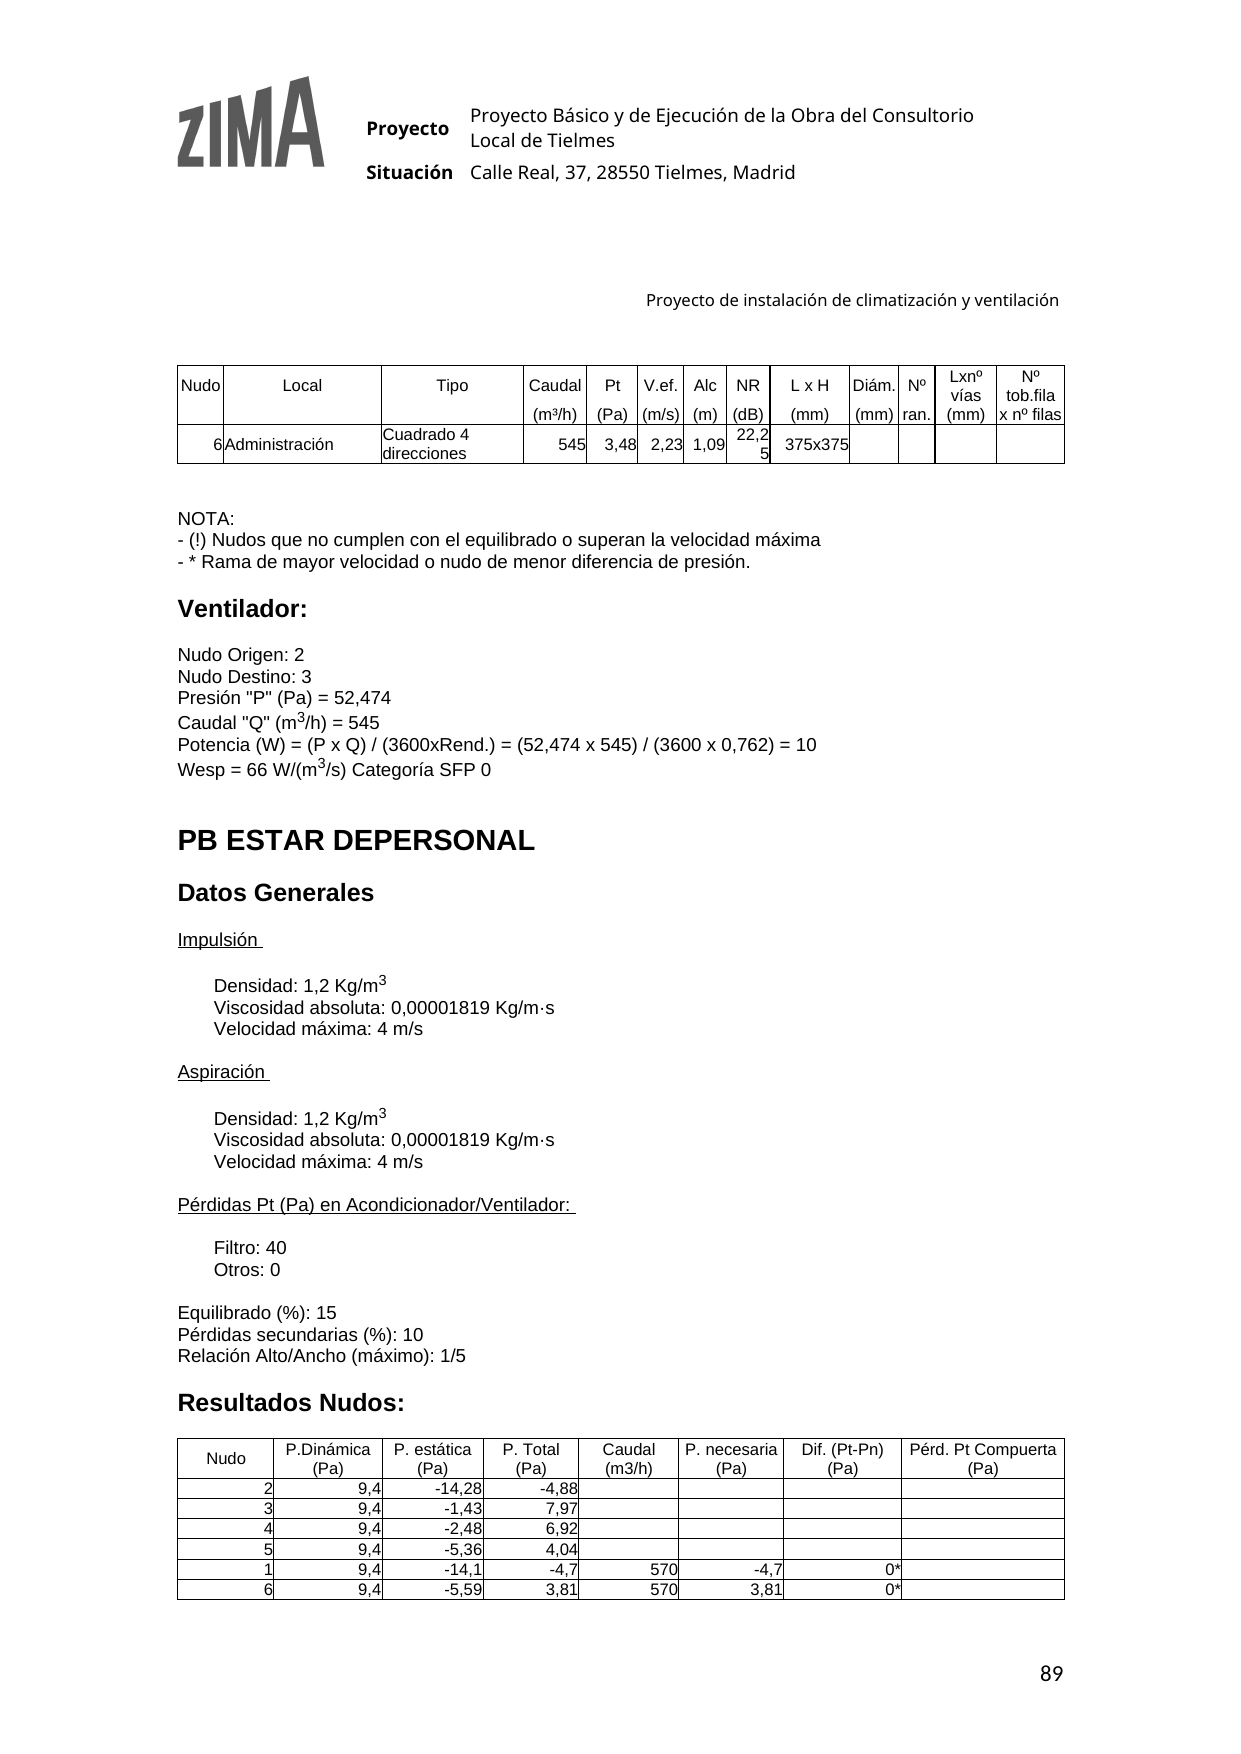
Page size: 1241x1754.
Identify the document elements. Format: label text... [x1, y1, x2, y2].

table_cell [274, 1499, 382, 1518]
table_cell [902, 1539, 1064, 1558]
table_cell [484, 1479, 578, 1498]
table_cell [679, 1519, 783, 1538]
text Densidad: 1,2 Kg/m3 [177, 1104, 1063, 1129]
text - (!) Nudos que no cumplen con el equilibrado o superan la velocidad máxima [177, 529, 1063, 551]
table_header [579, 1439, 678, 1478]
text Pérdidas secundarias (%): 10 [177, 1323, 1063, 1345]
text Equilibrado (%): 15 [177, 1302, 1063, 1323]
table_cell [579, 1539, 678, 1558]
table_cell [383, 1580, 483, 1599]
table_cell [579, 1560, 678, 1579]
text Viscosidad absoluta: 0,00001819 Kg/m·s [177, 997, 1063, 1018]
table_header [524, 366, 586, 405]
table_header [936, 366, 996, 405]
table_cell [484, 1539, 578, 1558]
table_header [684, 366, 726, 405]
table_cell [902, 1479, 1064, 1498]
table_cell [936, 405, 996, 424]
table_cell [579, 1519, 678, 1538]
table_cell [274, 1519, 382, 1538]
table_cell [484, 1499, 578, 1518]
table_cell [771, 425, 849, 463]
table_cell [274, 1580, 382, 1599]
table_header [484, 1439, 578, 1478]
text Nudo Origen: 2 [177, 644, 1063, 666]
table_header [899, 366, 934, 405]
text Velocidad máxima: 4 m/s [177, 1151, 1063, 1172]
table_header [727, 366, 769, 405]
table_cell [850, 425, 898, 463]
text Nudo Destino: 3 [177, 666, 1063, 687]
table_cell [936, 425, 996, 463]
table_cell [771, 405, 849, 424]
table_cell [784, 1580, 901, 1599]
text Filtro: 40 [177, 1237, 1063, 1259]
text Caudal "Q" (m3/h) = 545 [177, 709, 1063, 733]
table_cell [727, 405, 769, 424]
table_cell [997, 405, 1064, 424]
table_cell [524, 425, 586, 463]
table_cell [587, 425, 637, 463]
text Ventilador: [177, 594, 1063, 622]
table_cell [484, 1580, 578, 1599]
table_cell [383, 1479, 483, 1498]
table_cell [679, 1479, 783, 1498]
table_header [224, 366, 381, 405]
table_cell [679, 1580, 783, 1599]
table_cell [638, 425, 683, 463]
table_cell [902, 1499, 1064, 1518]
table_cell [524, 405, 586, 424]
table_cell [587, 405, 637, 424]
text Pérdidas Pt (Pa) en Acondicionador/Ventilador: [177, 1194, 1063, 1216]
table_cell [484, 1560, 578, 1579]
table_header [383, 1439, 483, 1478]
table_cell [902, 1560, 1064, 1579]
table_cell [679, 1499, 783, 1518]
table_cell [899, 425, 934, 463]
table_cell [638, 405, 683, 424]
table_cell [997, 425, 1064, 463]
text Densidad: 1,2 Kg/m3 [177, 972, 1063, 997]
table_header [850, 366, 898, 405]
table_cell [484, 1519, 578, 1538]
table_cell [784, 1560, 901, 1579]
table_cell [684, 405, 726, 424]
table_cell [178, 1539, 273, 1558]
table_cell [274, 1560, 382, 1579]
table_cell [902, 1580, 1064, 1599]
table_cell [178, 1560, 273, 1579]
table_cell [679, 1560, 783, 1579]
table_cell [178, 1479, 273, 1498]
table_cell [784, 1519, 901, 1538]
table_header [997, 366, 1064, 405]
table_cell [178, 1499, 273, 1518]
text - * Rama de mayor velocidad o nudo de menor diferencia de presión. [177, 551, 1063, 572]
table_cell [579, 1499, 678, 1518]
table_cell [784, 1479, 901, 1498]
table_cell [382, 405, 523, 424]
text Velocidad máxima: 4 m/s [177, 1018, 1063, 1040]
text Impulsión [177, 928, 1063, 950]
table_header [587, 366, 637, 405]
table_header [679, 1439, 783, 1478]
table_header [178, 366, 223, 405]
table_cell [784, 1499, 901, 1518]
text PB ESTAR DEPERSONAL [177, 823, 1063, 857]
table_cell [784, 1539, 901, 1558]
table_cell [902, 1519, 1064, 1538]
picture [177, 76, 325, 169]
text NOTA: [177, 507, 1063, 529]
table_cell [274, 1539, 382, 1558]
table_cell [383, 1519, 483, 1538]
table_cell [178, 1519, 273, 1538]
text Presión "P" (Pa) = 52,474 [177, 687, 1063, 709]
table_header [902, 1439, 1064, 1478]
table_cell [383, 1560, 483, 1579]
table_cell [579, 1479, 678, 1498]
text Otros: 0 [177, 1259, 1063, 1280]
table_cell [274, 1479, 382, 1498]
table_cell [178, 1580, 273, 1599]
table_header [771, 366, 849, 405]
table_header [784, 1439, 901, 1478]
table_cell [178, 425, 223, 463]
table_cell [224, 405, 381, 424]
text Viscosidad absoluta: 0,00001819 Kg/m·s [177, 1129, 1063, 1151]
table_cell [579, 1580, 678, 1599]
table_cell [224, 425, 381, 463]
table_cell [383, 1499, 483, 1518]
text Potencia (W) = (P x Q) / (3600xRend.) = (52,474 x 545) / (3600 x 0,762) = 10 [177, 733, 1063, 755]
text Wesp = 66 W/(m3/s) Categoría SFP 0 [177, 755, 1063, 780]
text Aspiración [177, 1061, 1063, 1083]
text Datos Generales [177, 878, 1063, 907]
text Relación Alto/Ancho (máximo): 1/5 [177, 1345, 1063, 1366]
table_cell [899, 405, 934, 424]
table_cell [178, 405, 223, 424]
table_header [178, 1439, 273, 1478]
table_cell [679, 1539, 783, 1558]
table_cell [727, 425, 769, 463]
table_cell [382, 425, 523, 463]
text Resultados Nudos: [177, 1388, 1063, 1417]
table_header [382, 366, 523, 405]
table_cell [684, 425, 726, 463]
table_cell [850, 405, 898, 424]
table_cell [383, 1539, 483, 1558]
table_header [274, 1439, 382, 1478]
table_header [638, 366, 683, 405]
